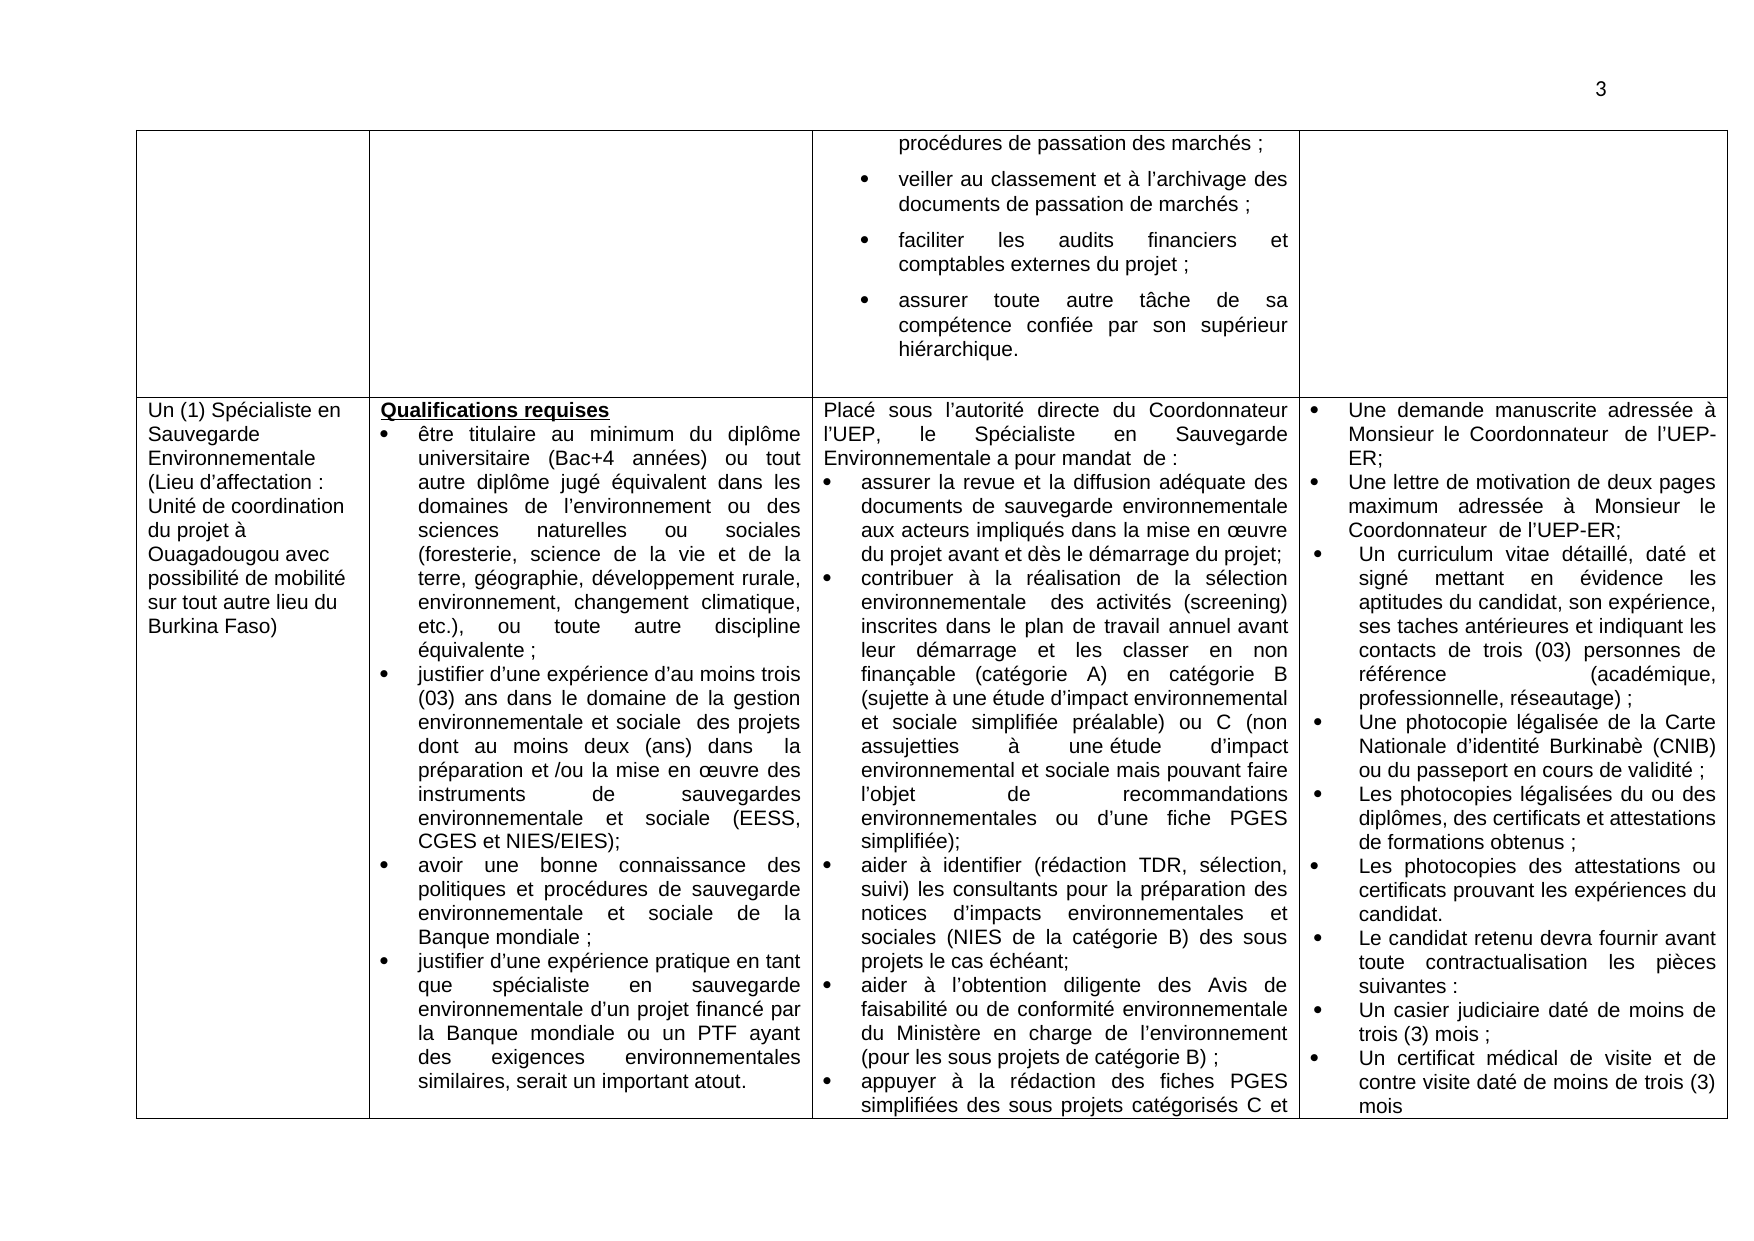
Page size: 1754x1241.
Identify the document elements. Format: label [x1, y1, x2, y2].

table_cell [137, 398, 369, 1117]
table_cell [1300, 131, 1727, 397]
table_cell [137, 131, 369, 397]
table_cell [1300, 398, 1727, 1117]
table_cell [370, 131, 812, 397]
table_cell [813, 131, 1299, 397]
table_cell [370, 398, 812, 1117]
table_cell [813, 398, 1299, 1117]
